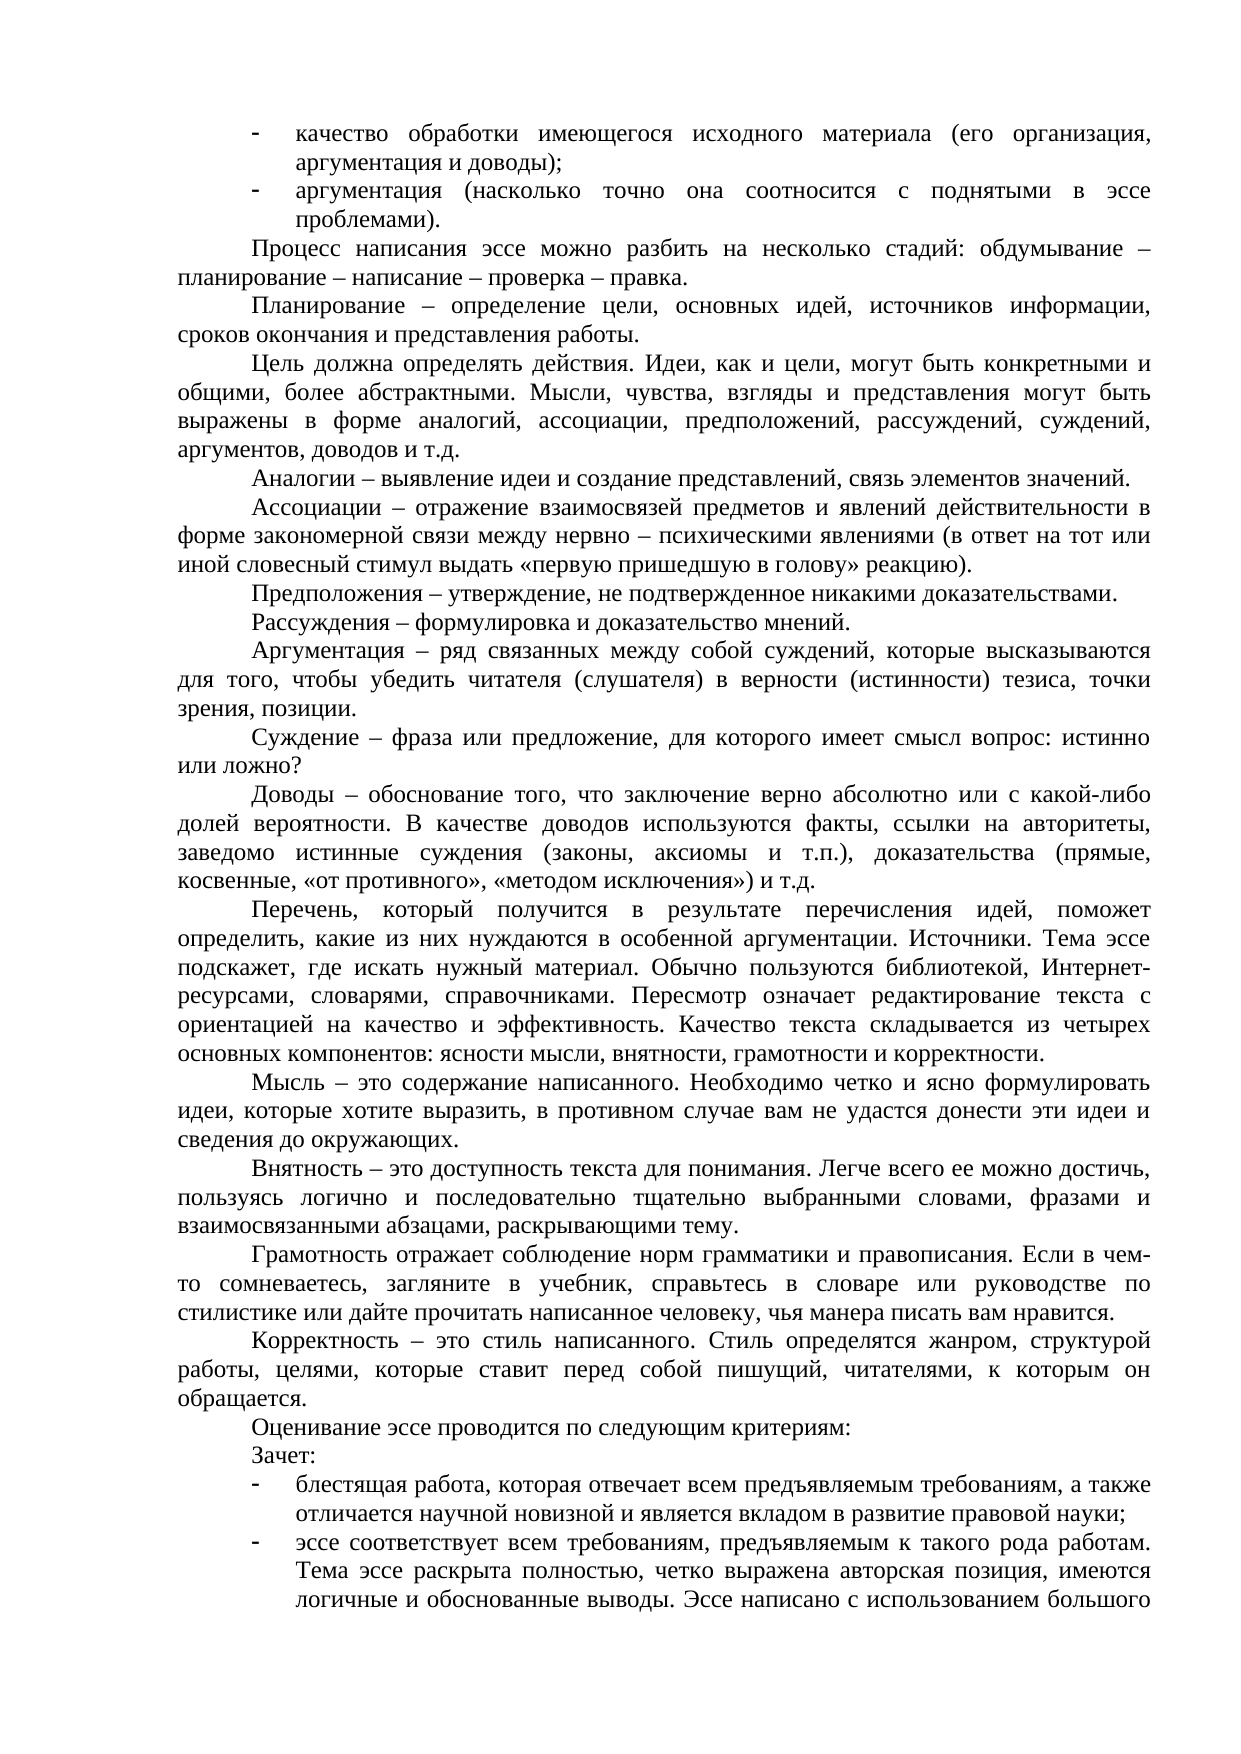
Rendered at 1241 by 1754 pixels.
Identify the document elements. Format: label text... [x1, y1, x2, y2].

text Внятность – это доступность текста для понимания. Легче всего ее можно достичь, пользуясь логично и последовательно тщательно выбранными словами, фразами и взаимосвязанными абзацами, раскрывающими тему. [177, 1153, 1152, 1239]
text Предположения – утверждение, не подтвержденное никакими доказательствами. [177, 578, 1152, 607]
text Планирование – определение цели, основных идей, источников информации, сроков окончания и представления работы. [177, 291, 1152, 348]
text Аналогии – выявление идеи и создание представлений, связь элементов значений. [177, 463, 1152, 492]
text Доводы – обоснование того, что заключение верно абсолютно или с какой-либо долей вероятности. В качестве доводов используются факты, ссылки на авторитеты, заведомо истинные суждения (законы, аксиомы и т.п.), доказательства (прямые, косвенные, «от противного», «методом исключения») и т.д. [177, 779, 1152, 894]
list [251, 1527, 1152, 1613]
text Рассуждения – формулировка и доказательство мнений. [177, 607, 1152, 636]
text Суждение – фраза или предложение, для которого имеет смысл вопрос: истинно или ложно? [177, 722, 1152, 779]
text Цель должна определять действия. Идеи, как и цели, могут быть конкретными и общими, более абстрактными. Мысли, чувства, взгляды и представления могут быть выражены в форме аналогий, ассоциации, предположений, рассуждений, суждений, аргументов, доводов и т.д. [177, 348, 1152, 463]
list качество обработки имеющегося исходного материала (его организация, аргументация и доводы); [251, 118, 1152, 176]
text Процесс написания эссе можно разбить на несколько стадий: обдумывание – планирование – написание – проверка – правка. [177, 233, 1152, 291]
text Корректность – это стиль написанного. Стиль определятся жанром, структурой работы, целями, которые ставит перед собой пишущий, читателями, к которым он обращается. [177, 1326, 1152, 1412]
list блестящая работа, которая отвечает всем предъявляемым требованиям, а также отличается научной новизной и является вкладом в развитие правовой науки; [251, 1469, 1152, 1527]
text Оценивание эссе проводится по следующим критериям: [177, 1412, 1152, 1441]
text Аргументация – ряд связанных между собой суждений, которые высказываются для того, чтобы убедить читателя (слушателя) в верности (истинности) тезиса, точки зрения, позиции. [177, 636, 1152, 722]
text Зачет: [177, 1441, 1152, 1469]
text Грамотность отражает соблюдение норм грамматики и правописания. Если в чем-то сомневаетесь, загляните в учебник, справьтесь в словаре или руководстве по стилистике или дайте прочитать написанное человеку, чья манера писать вам нравится. [177, 1239, 1152, 1326]
text Ассоциации – отражение взаимосвязей предметов и явлений действительности в форме закономерной связи между нервно – психическими явлениями (в ответ на тот или иной словесный стимул выдать «первую пришедшую в голову» реакцию). [177, 492, 1152, 578]
list аргументация (насколько точно она соотносится с поднятыми в эссе проблемами). [251, 176, 1152, 233]
text Перечень, который получится в результате перечисления идей, поможет определить, какие из них нуждаются в особенной аргументации. Источники. Тема эссе подскажет, где искать нужный материал. Обычно пользуются библиотекой, Интернет-ресурсами, словарями, справочниками. Пересмотр означает редактирование текста с ориентацией на качество и эффективность. Качество текста складывается из четырех основных компонентов: ясности мысли, внятности, грамотности и корректности. [177, 894, 1152, 1067]
text Мысль – это содержание написанного. Необходимо четко и ясно формулировать идеи, которые хотите выразить, в противном случае вам не удастся донести эти идеи и сведения до окружающих. [177, 1067, 1152, 1153]
